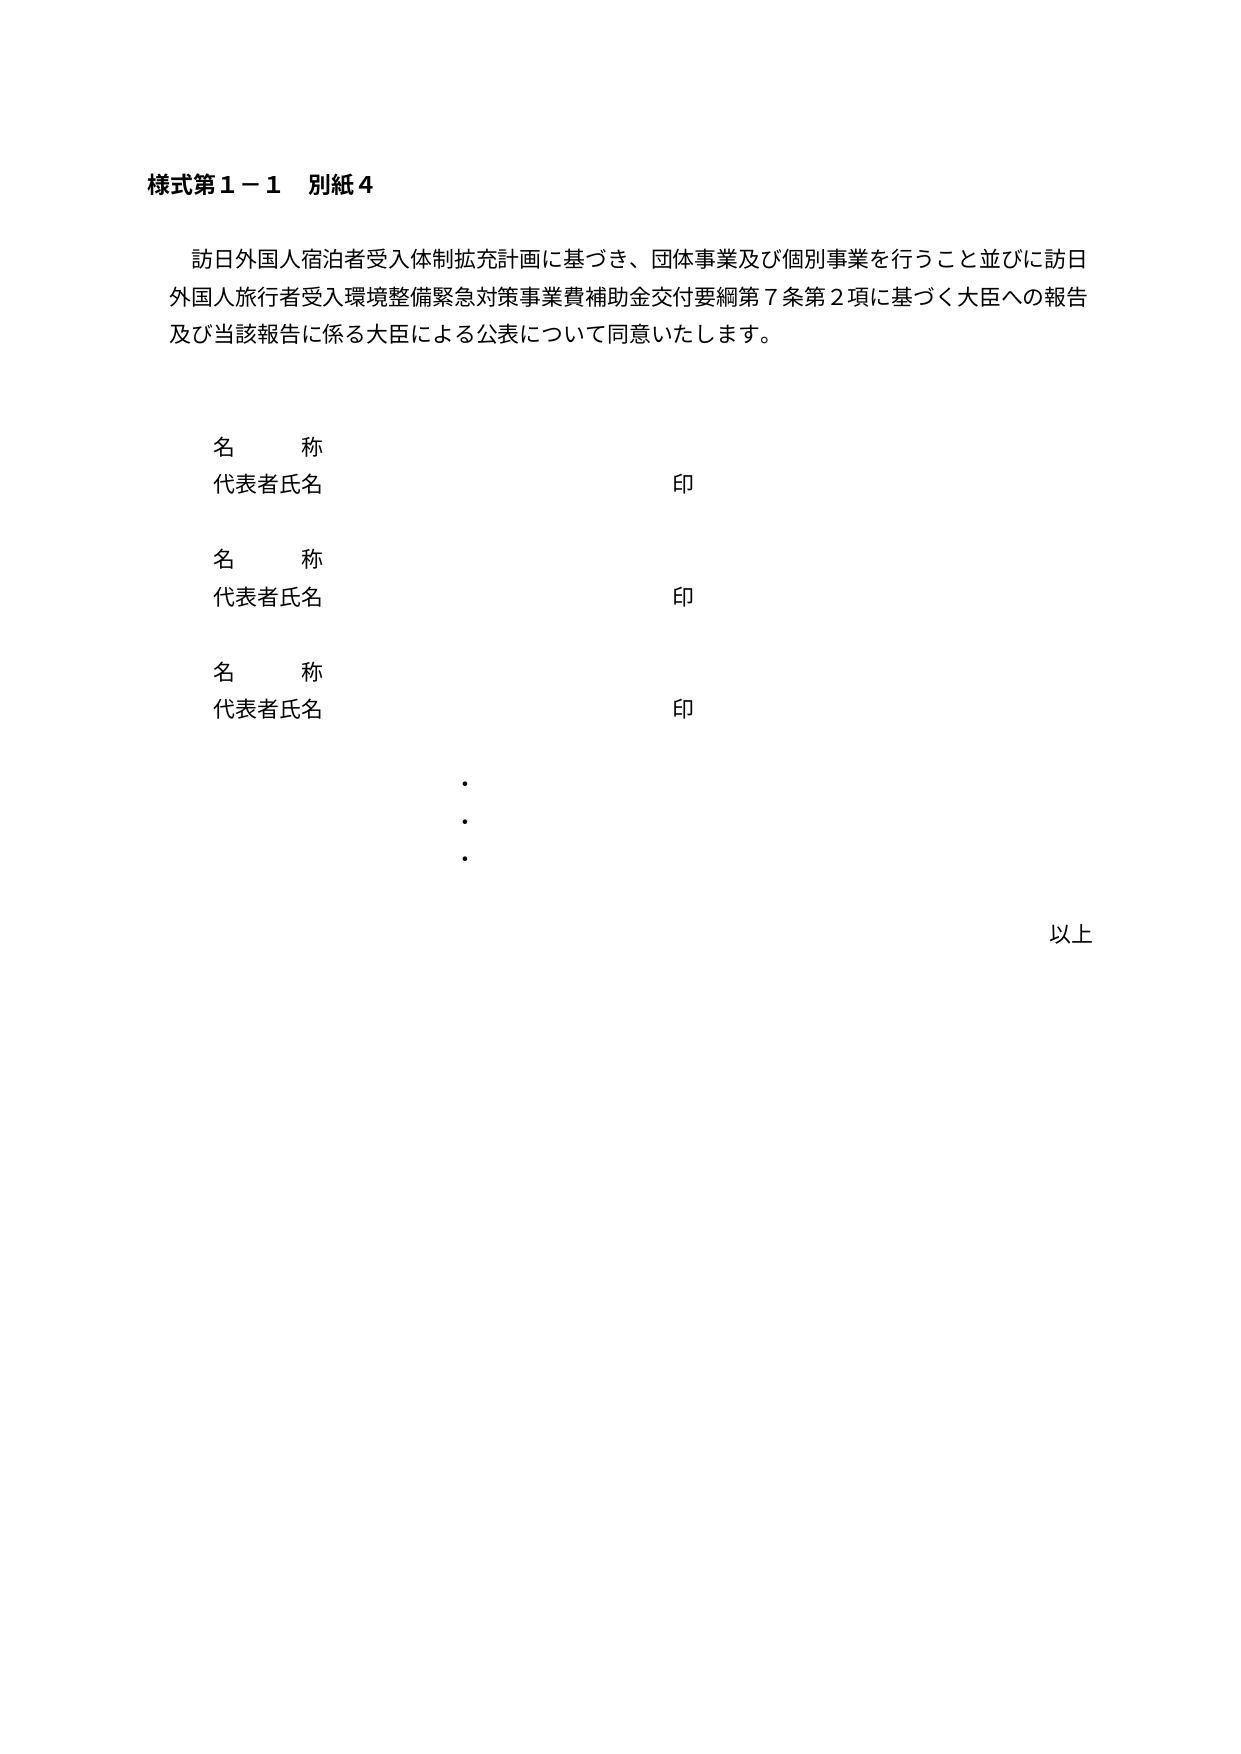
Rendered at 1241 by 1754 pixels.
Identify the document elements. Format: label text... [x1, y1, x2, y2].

text 名 称 [148, 652, 1092, 689]
text ・ [169, 764, 1092, 802]
text ・ [169, 839, 1092, 877]
text 代表者氏名 印 [169, 464, 1092, 502]
text ・ [169, 802, 1092, 839]
text 名 称 [148, 539, 1092, 577]
text 訪日外国人宿泊者受入体制拡充計画に基づき、団体事業及び個別事業を行うこと並びに訪日外国人旅行者受入環境整備緊急対策事業費補助金交付要綱第７条第２項に基づく大臣への報告及び当該報告に係る大臣による公表について同意いたします。 [169, 239, 1092, 352]
text 代表者氏名 印 [169, 577, 1092, 614]
text 代表者氏名 印 [169, 689, 1092, 727]
text 様式第１－１ 別紙４ [148, 164, 1092, 202]
text 以上 [169, 914, 1092, 952]
text 名 称 [148, 427, 1092, 464]
